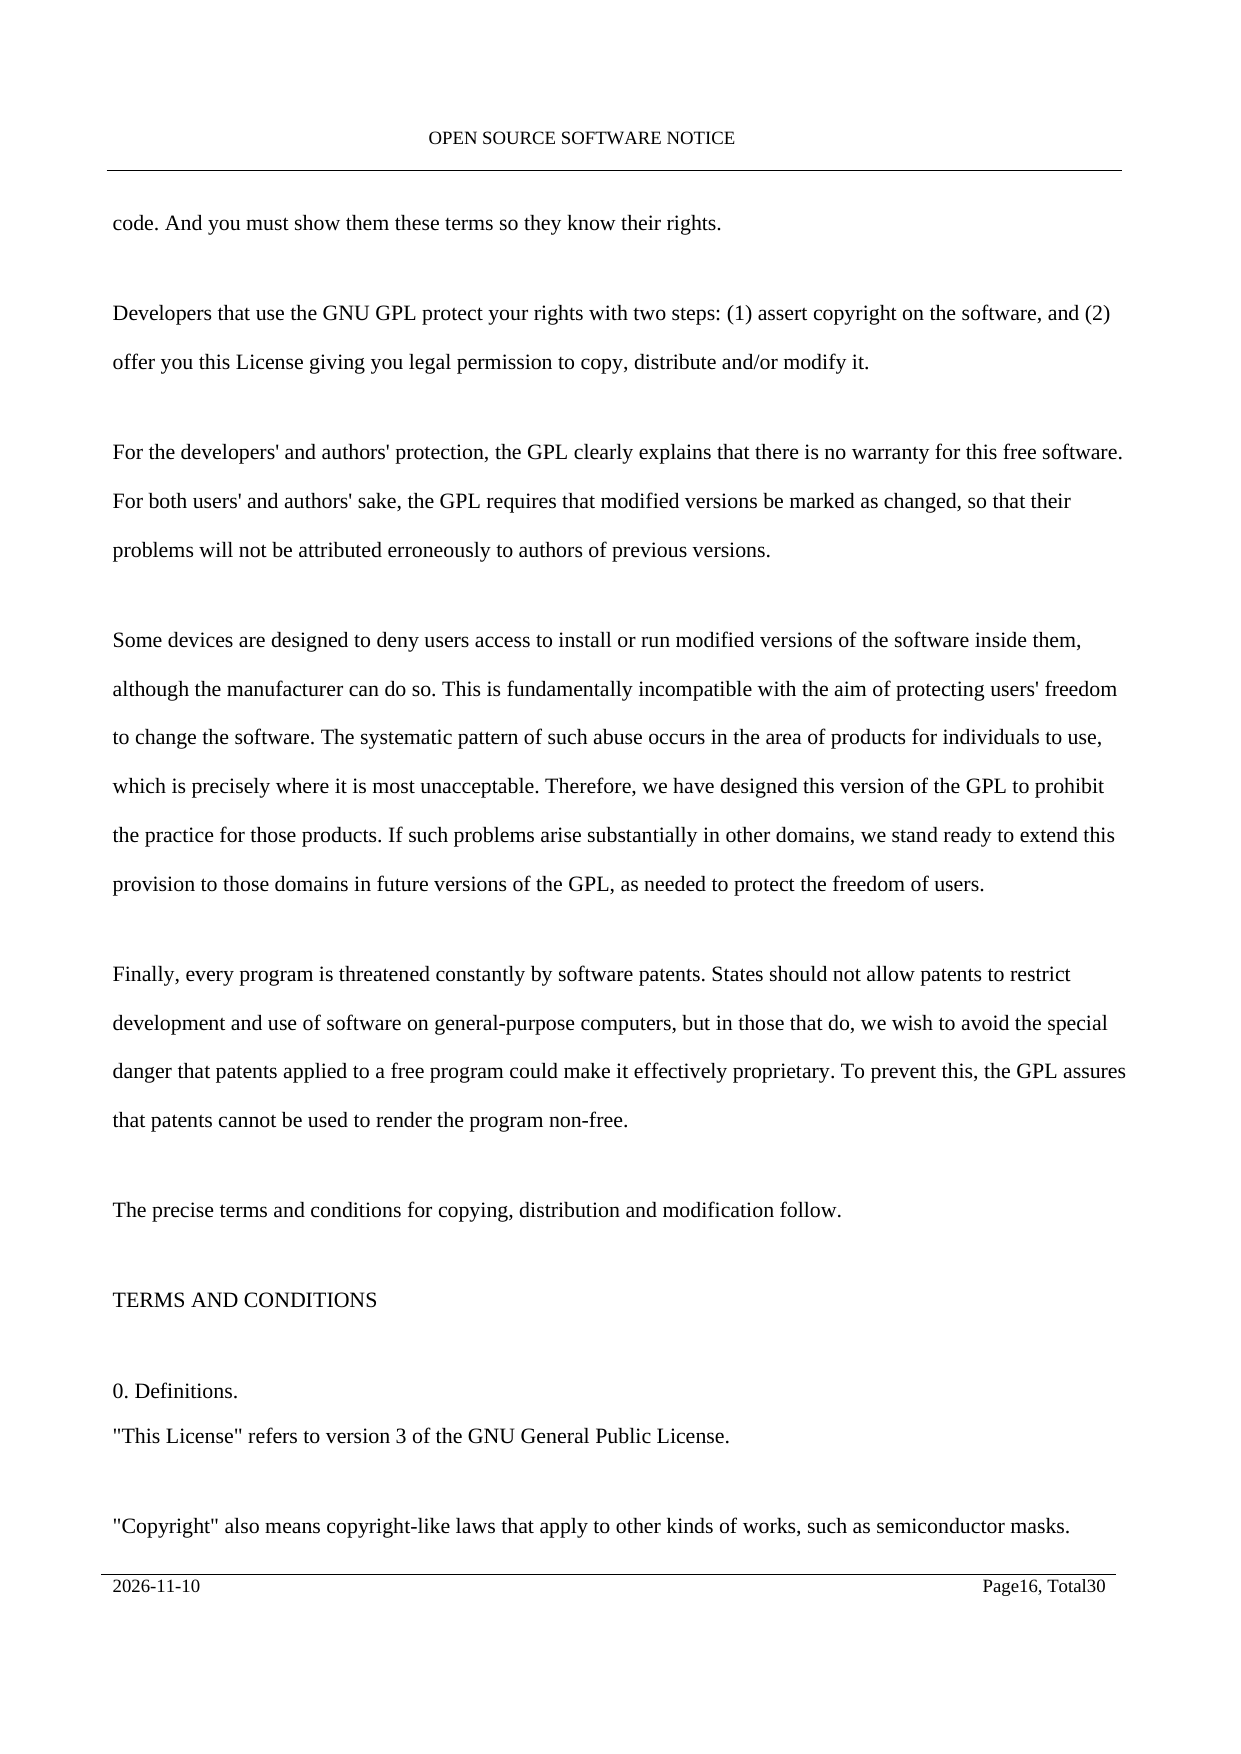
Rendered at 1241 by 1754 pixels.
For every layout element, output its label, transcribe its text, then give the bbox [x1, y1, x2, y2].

text TERMS AND CONDITIONS [112, 1284, 1128, 1316]
text Some devices are designed to deny users access to install or run modified versions of the software inside them, although the manufacturer can do so. This is fundamentally incompatible with the aim of protecting users' freedom to change the software. The systematic pattern of such abuse occurs in the area of products for individuals to use, which is precisely where it is most unacceptable. Therefore, we have designed this version of the GPL to prohibit the practice for those products. If such problems arise substantially in other domains, we stand ready to extend this provision to those domains in future versions of the GPL, as needed to protect the freedom of users. [112, 623, 1128, 899]
text The precise terms and conditions for copying, distribution and modification follow. [112, 1194, 1128, 1226]
text 0. Definitions. [112, 1374, 1128, 1407]
text "Copyright" also means copyright-like laws that apply to other kinds of works, such as semiconductor masks. [112, 1509, 1128, 1542]
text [112, 206, 1128, 239]
text Finally, every program is threatened constantly by software patents. States should not allow patents to restrict development and use of software on general-purpose computers, but in those that do, we wish to avoid the special danger that patents applied to a free program could make it effectively proprietary. To prevent this, the GPL assures that patents cannot be used to render the program non-free. [112, 957, 1128, 1136]
text Developers that use the GNU GPL protect your rights with two steps: (1) assert copyright on the software, and (2) offer you this License giving you legal permission to copy, distribute and/or modify it. [112, 297, 1128, 378]
text "This License" refers to version 3 of the GNU General Public License. [112, 1419, 1128, 1452]
text For the developers' and authors' protection, the GPL clearly explains that there is no warranty for this free software. For both users' and authors' sake, the GPL requires that modified versions be marked as changed, so that their problems will not be attributed erroneously to authors of previous versions. [112, 436, 1128, 566]
